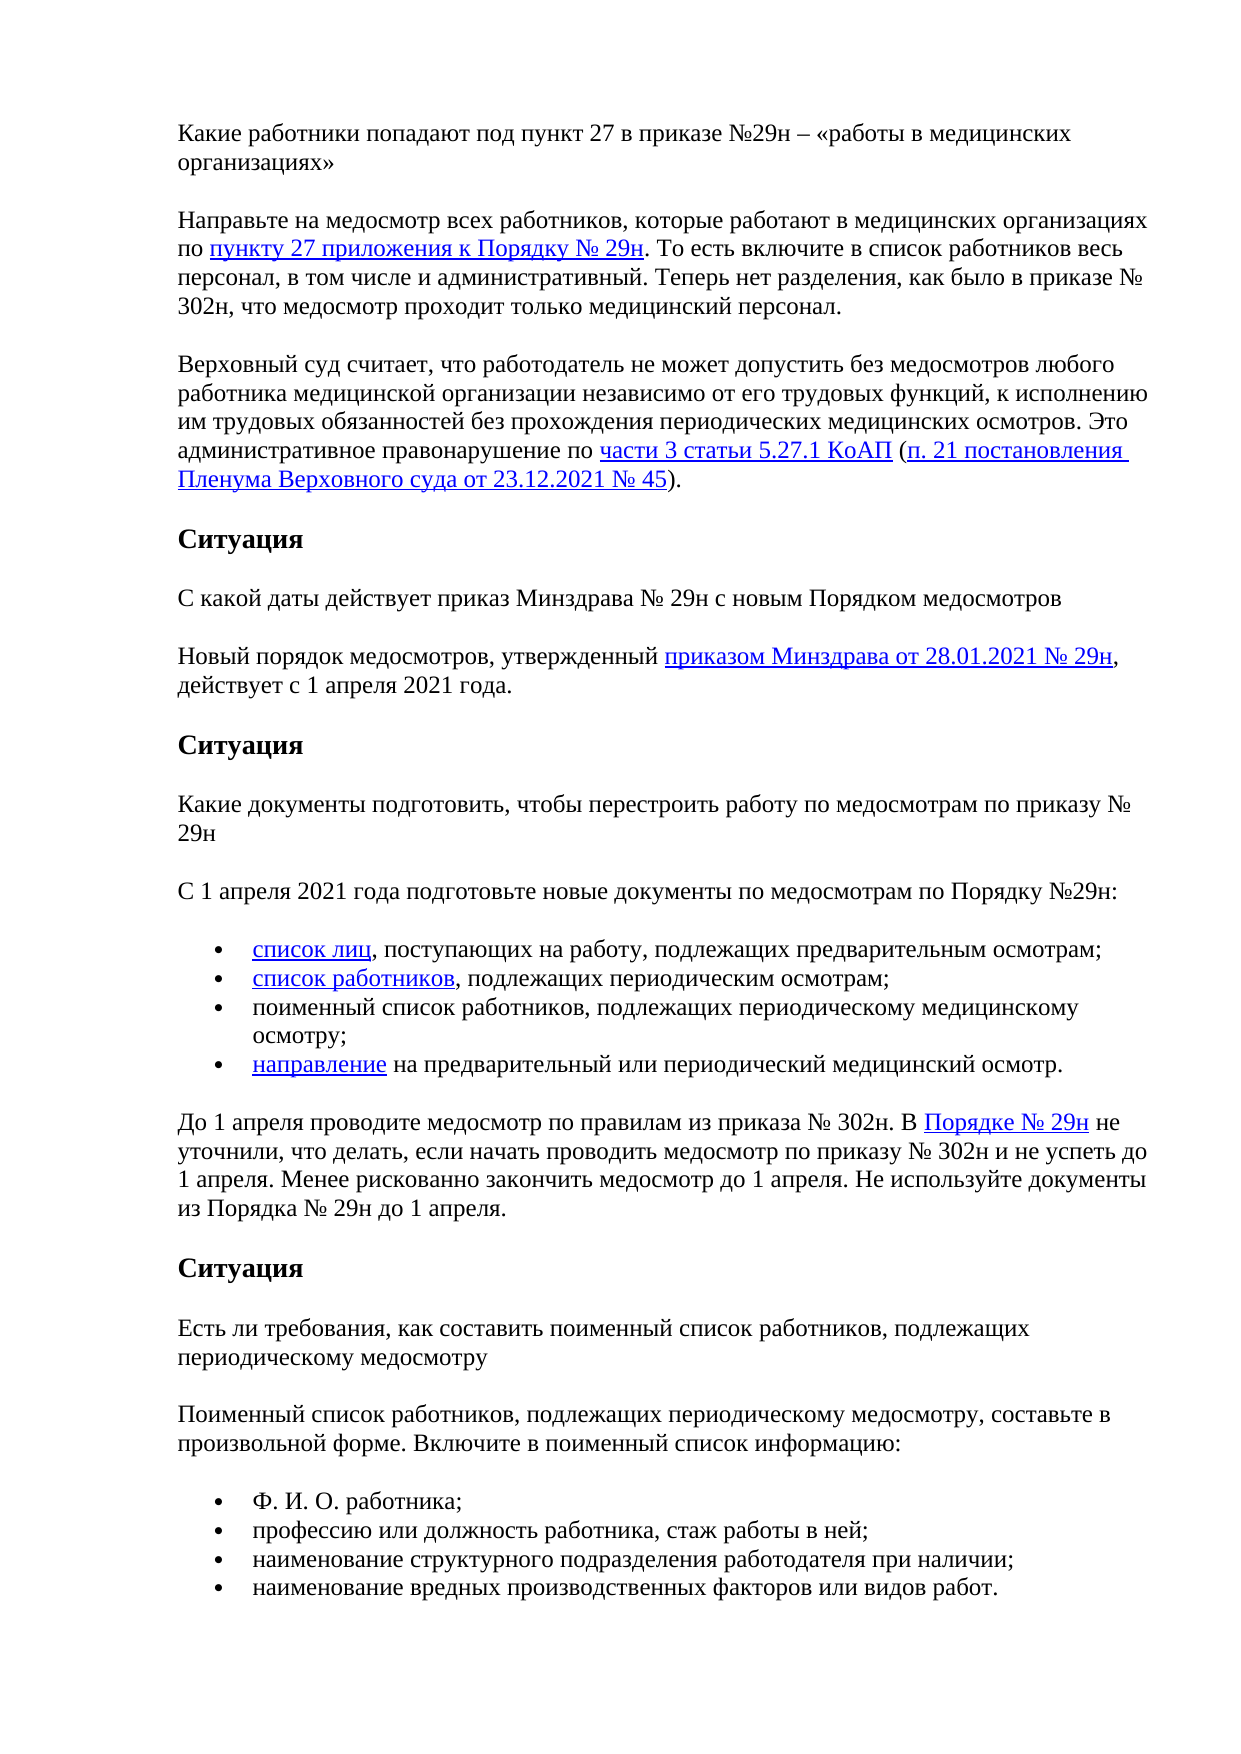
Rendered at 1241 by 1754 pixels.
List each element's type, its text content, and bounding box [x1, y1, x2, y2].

list профессию или должность работника, стаж работы в ней; [215, 1515, 1152, 1544]
list Ф. И. О. работника; [215, 1486, 1152, 1515]
list наименование вредных производственных факторов или видов работ. [215, 1572, 1152, 1601]
list список работников, подлежащих периодическим осмотрам; [215, 963, 1152, 992]
text Какие работники попадают под пункт 27 в приказе №29н – «работы в медицинских организациях» [177, 118, 1152, 176]
list поименный список работников, подлежащих периодическому медицинскому осмотру; [215, 992, 1152, 1049]
text Ситуация [177, 522, 1152, 554]
text Есть ли требования, как составить поименный список работников, подлежащих периодическому медосмотру [177, 1313, 1152, 1370]
text С какой даты действует приказ Минздрава № 29н с новым Порядком медосмотров [177, 583, 1152, 612]
text Верховный суд считает, что работодатель не может допустить без медосмотров любого работника медицинской организации независимо от его трудовых функций, к исполнению им трудовых обязанностей без прохождения периодических медицинских осмотров. Это административное правонарушение по части 3 статьи 5.27.1 КоАП (п. 21 постановления Пленума Верховного суда от 23.12.2021 № 45). [177, 349, 1152, 493]
text С 1 апреля 2021 года подготовьте новые документы по медосмотрам по Порядку №29н: [177, 876, 1152, 905]
list список лиц, поступающих на работу, подлежащих предварительным осмотрам; [215, 934, 1152, 963]
text До 1 апреля проводите медосмотр по правилам из приказа № 302н. В Порядке № 29н не уточнили, что делать, если начать проводить медосмотр по приказу № 302н и не успеть до 1 апреля. Менее рискованно закончить медосмотр до 1 апреля. Не используйте документы из Порядка № 29н до 1 апреля. [177, 1107, 1152, 1222]
text Какие документы подготовить, чтобы перестроить работу по медосмотрам по приказу № 29н [177, 789, 1152, 847]
list наименование структурного подразделения работодателя при наличии; [215, 1544, 1152, 1572]
text Новый порядок медосмотров, утвержденный приказом Минздрава от 28.01.2021 № 29н, действует с 1 апреля 2021 года. [177, 641, 1152, 699]
list направление на предварительный или периодический медицинский осмотр. [215, 1049, 1152, 1078]
text Ситуация [177, 728, 1152, 760]
text Направьте на медосмотр всех работников, которые работают в медицинских организациях по пункту 27 приложения к Порядку № 29н. То есть включите в список работников весь персонал, в том числе и административный. Теперь нет разделения, как было в приказе № 302н, что медосмотр проходит только медицинский персонал. [177, 205, 1152, 320]
text Поименный список работников, подлежащих периодическому медосмотру, составьте в произвольной форме. Включите в поименный список информацию: [177, 1399, 1152, 1457]
text Ситуация [177, 1251, 1152, 1284]
